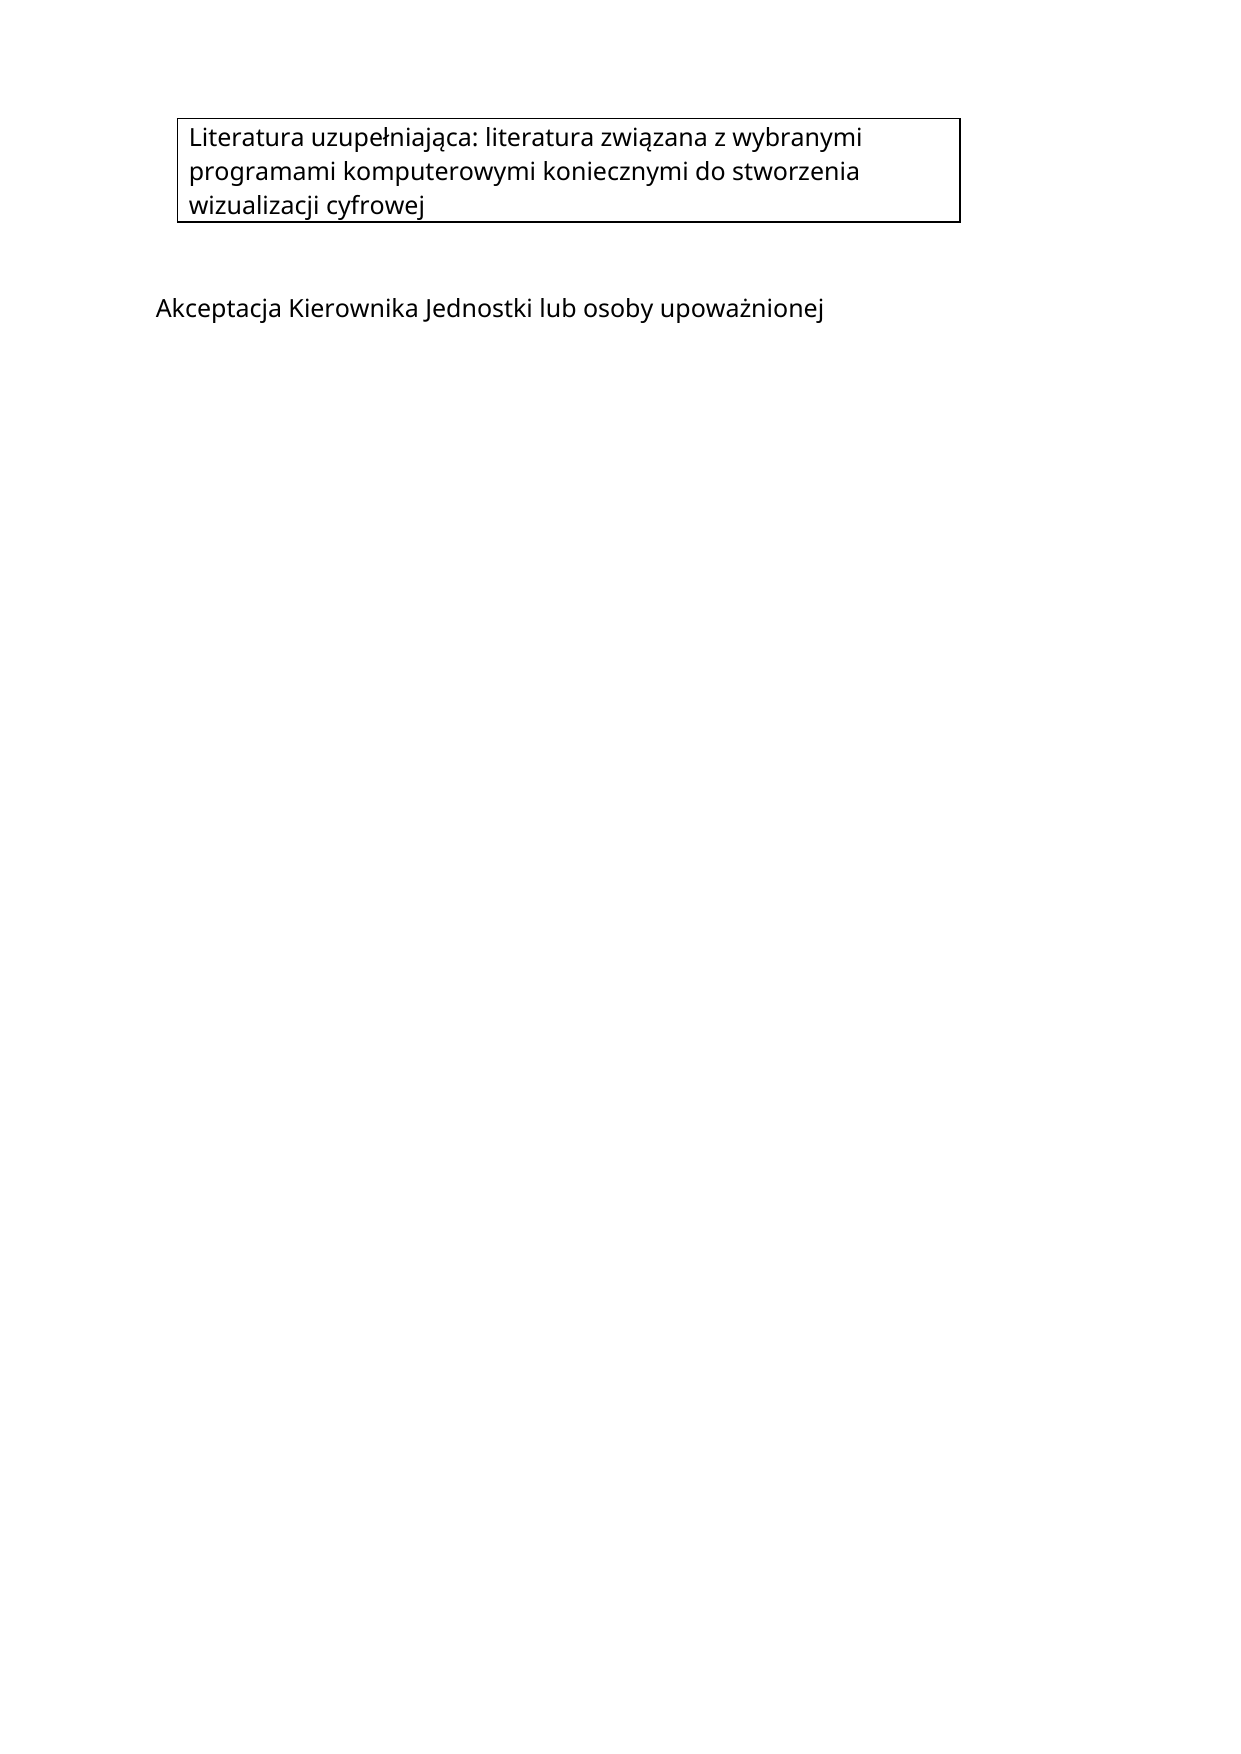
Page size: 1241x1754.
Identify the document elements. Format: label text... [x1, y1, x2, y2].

table_cell Literatura uzupełniająca: literatura związana z wybranymi programami komputerowymi koniecznymi do stworzenia wizualizacji cyfrowej [178, 119, 959, 221]
text Akceptacja Kierownika Jednostki lub osoby upoważnionej [156, 291, 1122, 324]
